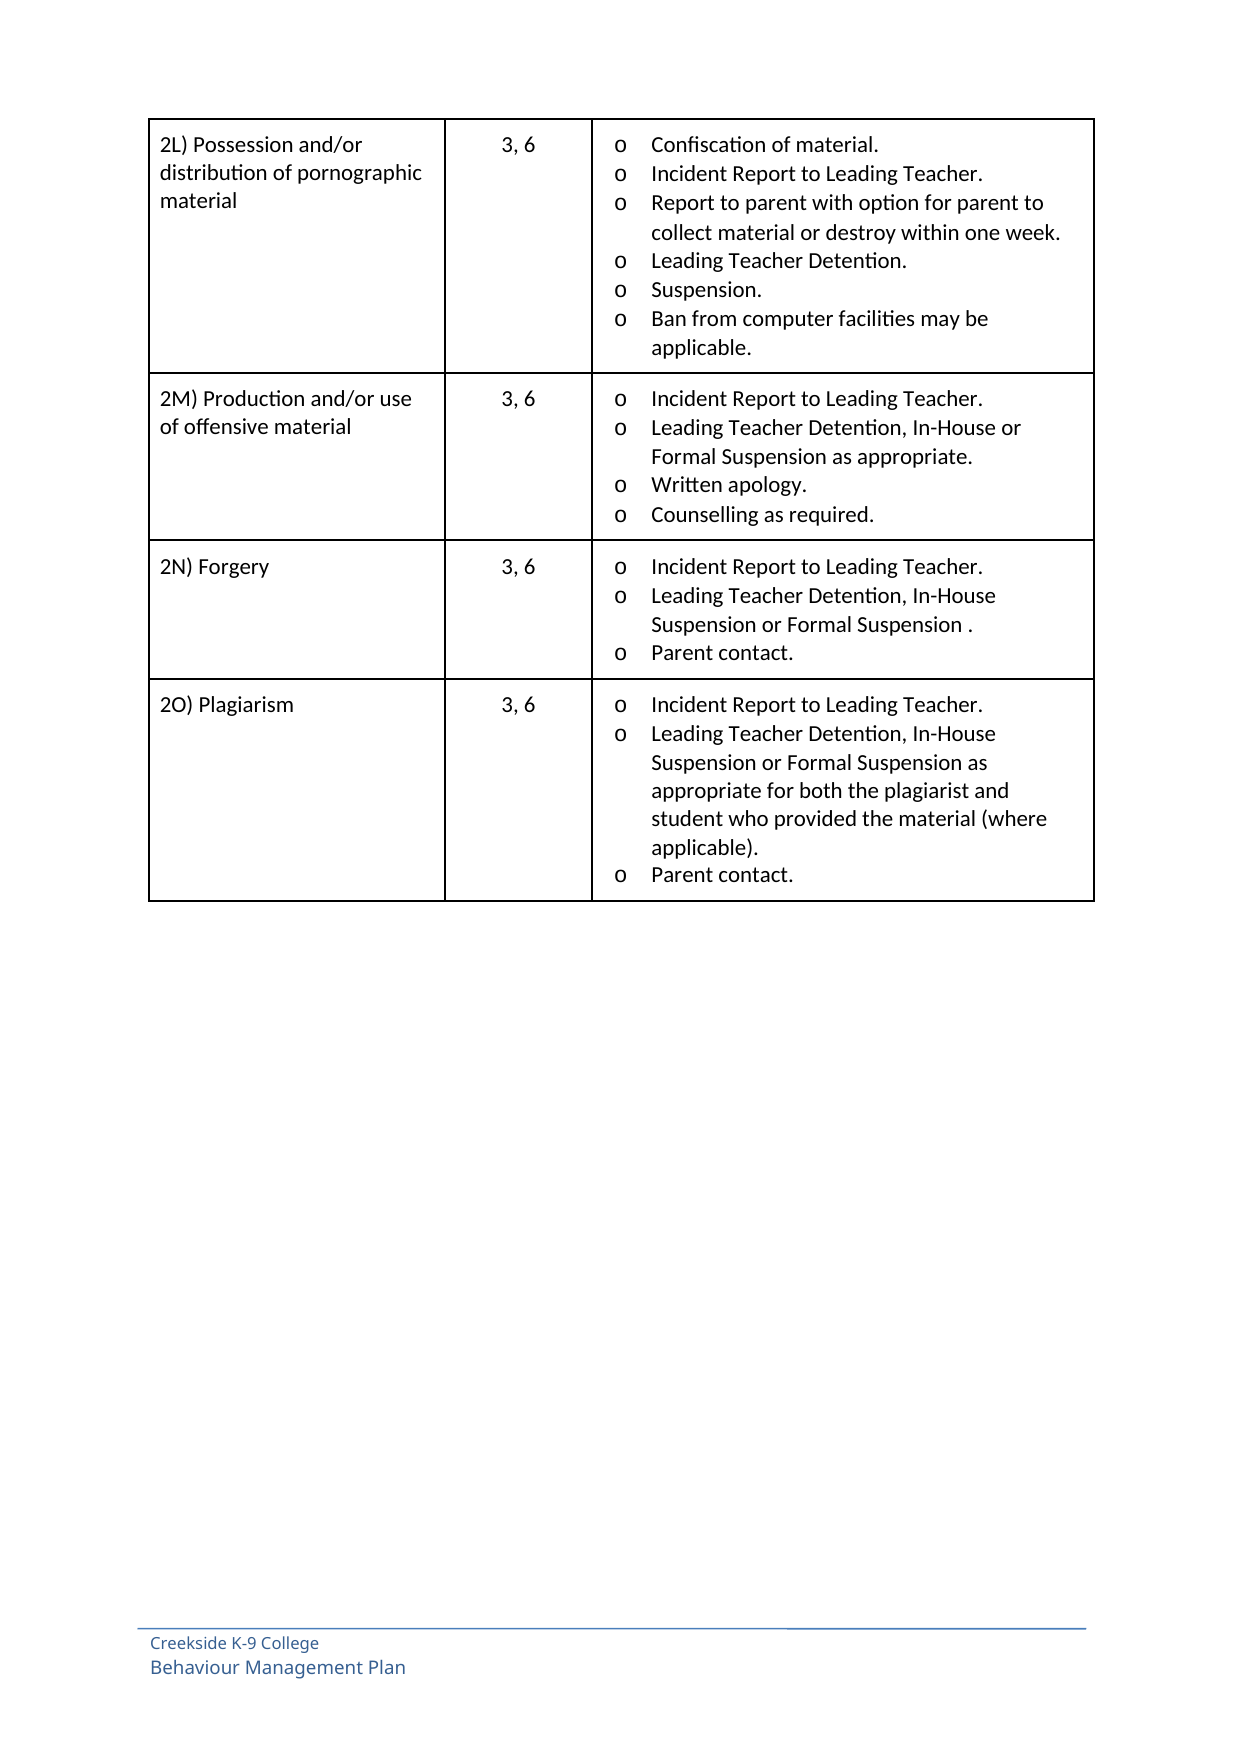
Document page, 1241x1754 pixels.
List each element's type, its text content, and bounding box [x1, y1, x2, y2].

table_cell 2N) Forgery [150, 541, 444, 678]
table_header Confiscation of material. Incident Report to Leading Teacher. Report to parent with option for parent to collect material or destroy within one week. Leading Teacher Detention. Suspension. Ban from computer facilities may be applicable. [593, 120, 1093, 372]
table_cell 3, 6 [446, 541, 591, 678]
table_header 3, 6 [446, 120, 591, 372]
table_cell 3, 6 [446, 374, 591, 539]
table_cell 2M) Production and/or use of offensive material [150, 374, 444, 539]
table_cell 3, 6 [446, 680, 591, 900]
table_cell 2O) Plagiarism [150, 680, 444, 900]
table_header 2L) Possession and/or distribution of pornographic material [150, 120, 444, 372]
table_cell Incident Report to Leading Teacher. Leading Teacher Detention, In-House Suspension or Formal Suspension . Parent contact. [593, 541, 1093, 678]
table_cell Incident Report to Leading Teacher. Leading Teacher Detention, In-House Suspension or Formal Suspension as appropriate for both the plagiarist and student who provided the material (where applicable). Parent contact. [593, 680, 1093, 900]
table_cell Incident Report to Leading Teacher. Leading Teacher Detention, In-House or Formal Suspension as appropriate. Written apology. Counselling as required. [593, 374, 1093, 539]
